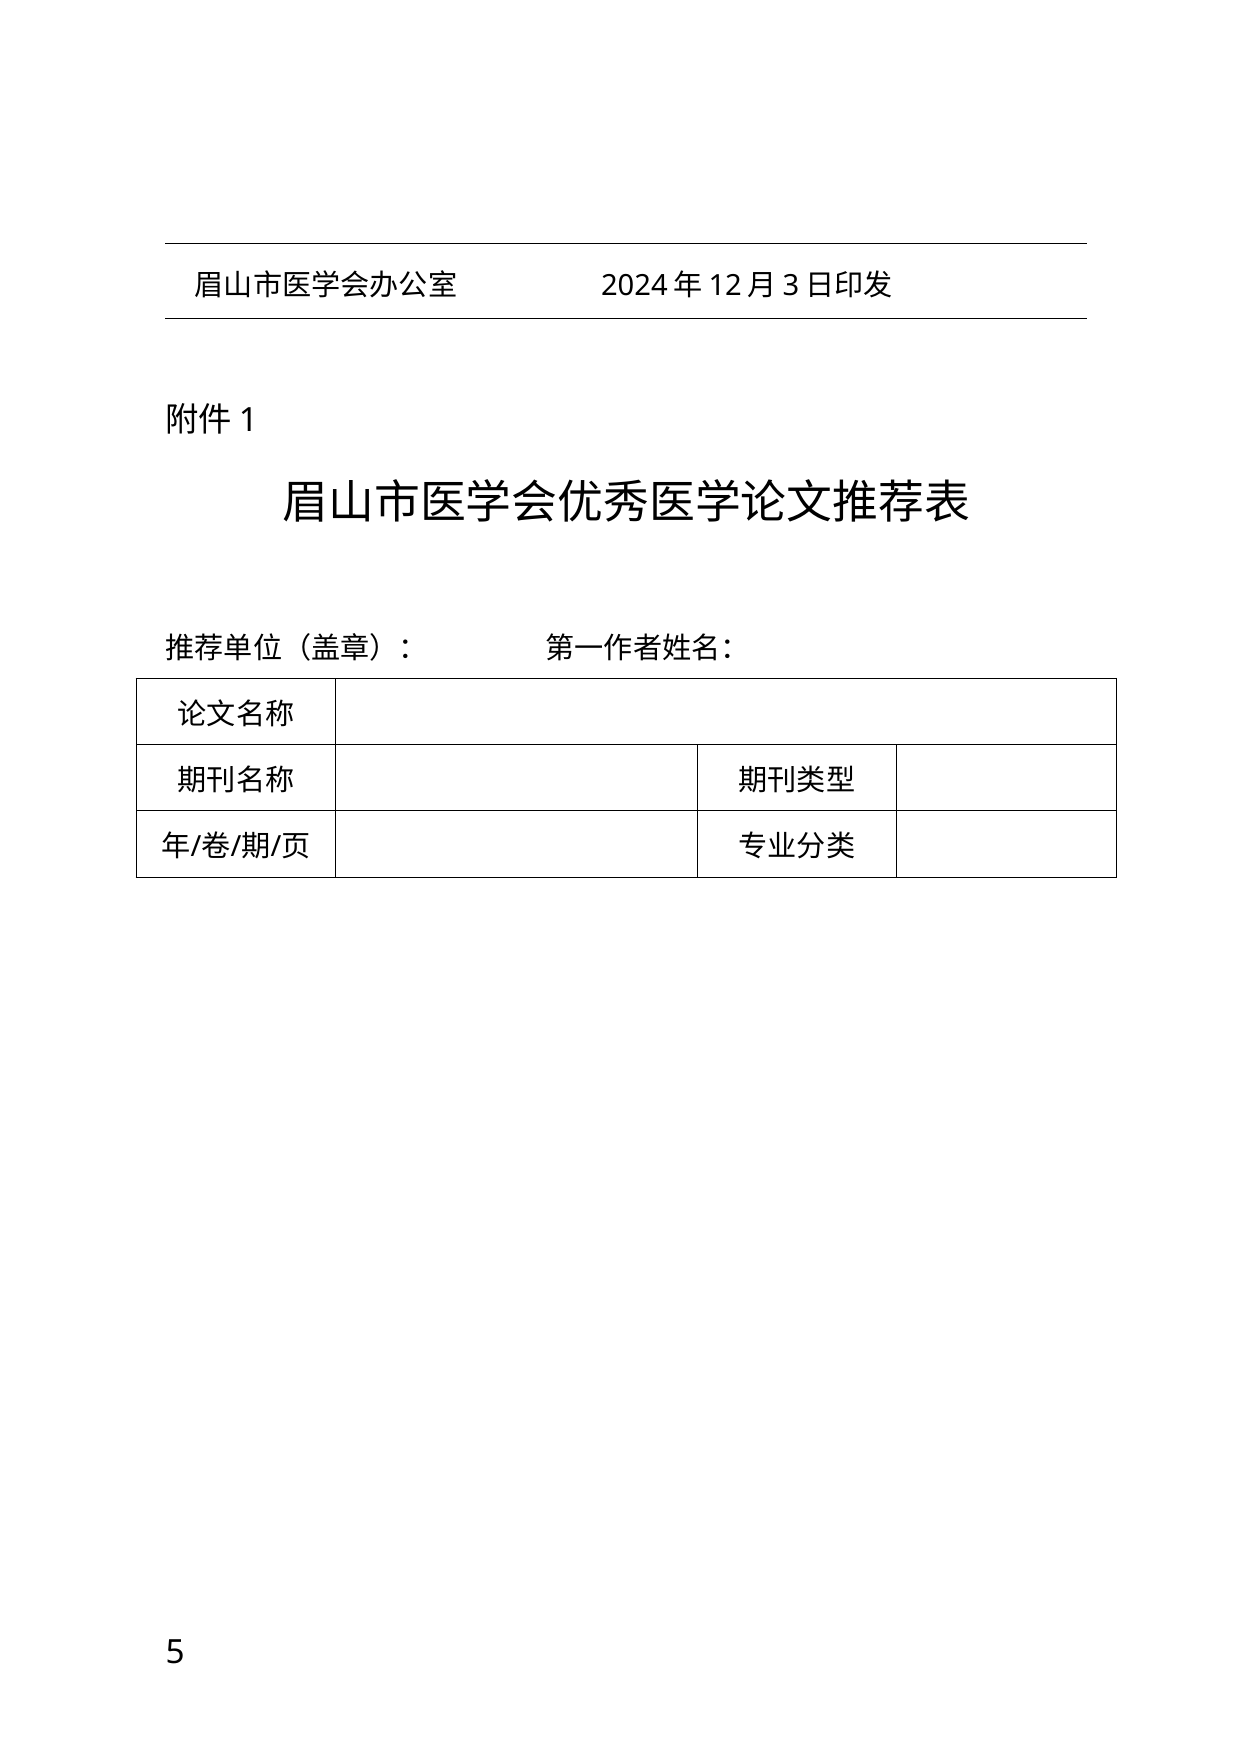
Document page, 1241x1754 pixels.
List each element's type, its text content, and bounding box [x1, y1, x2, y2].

table_cell [897, 811, 1116, 877]
table_cell 年/卷/期/页 [137, 811, 335, 877]
table_cell [897, 745, 1116, 810]
text 推荐单位（盖章）： 第一作者姓名： [165, 613, 1087, 678]
table_cell [336, 745, 697, 810]
table_cell 期刊名称 [137, 745, 335, 810]
table_cell 期刊类型 [698, 745, 896, 810]
table_header 论文名称 [137, 679, 335, 744]
table_header [336, 679, 1116, 744]
text 附件1 [165, 384, 1087, 450]
table_cell [336, 811, 697, 877]
text 眉山市医学会办公室 2024年12月3日印发 [165, 244, 1087, 318]
text 眉山市医学会优秀医学论文推荐表 [165, 450, 1087, 547]
table_cell 专业分类 [698, 811, 896, 877]
